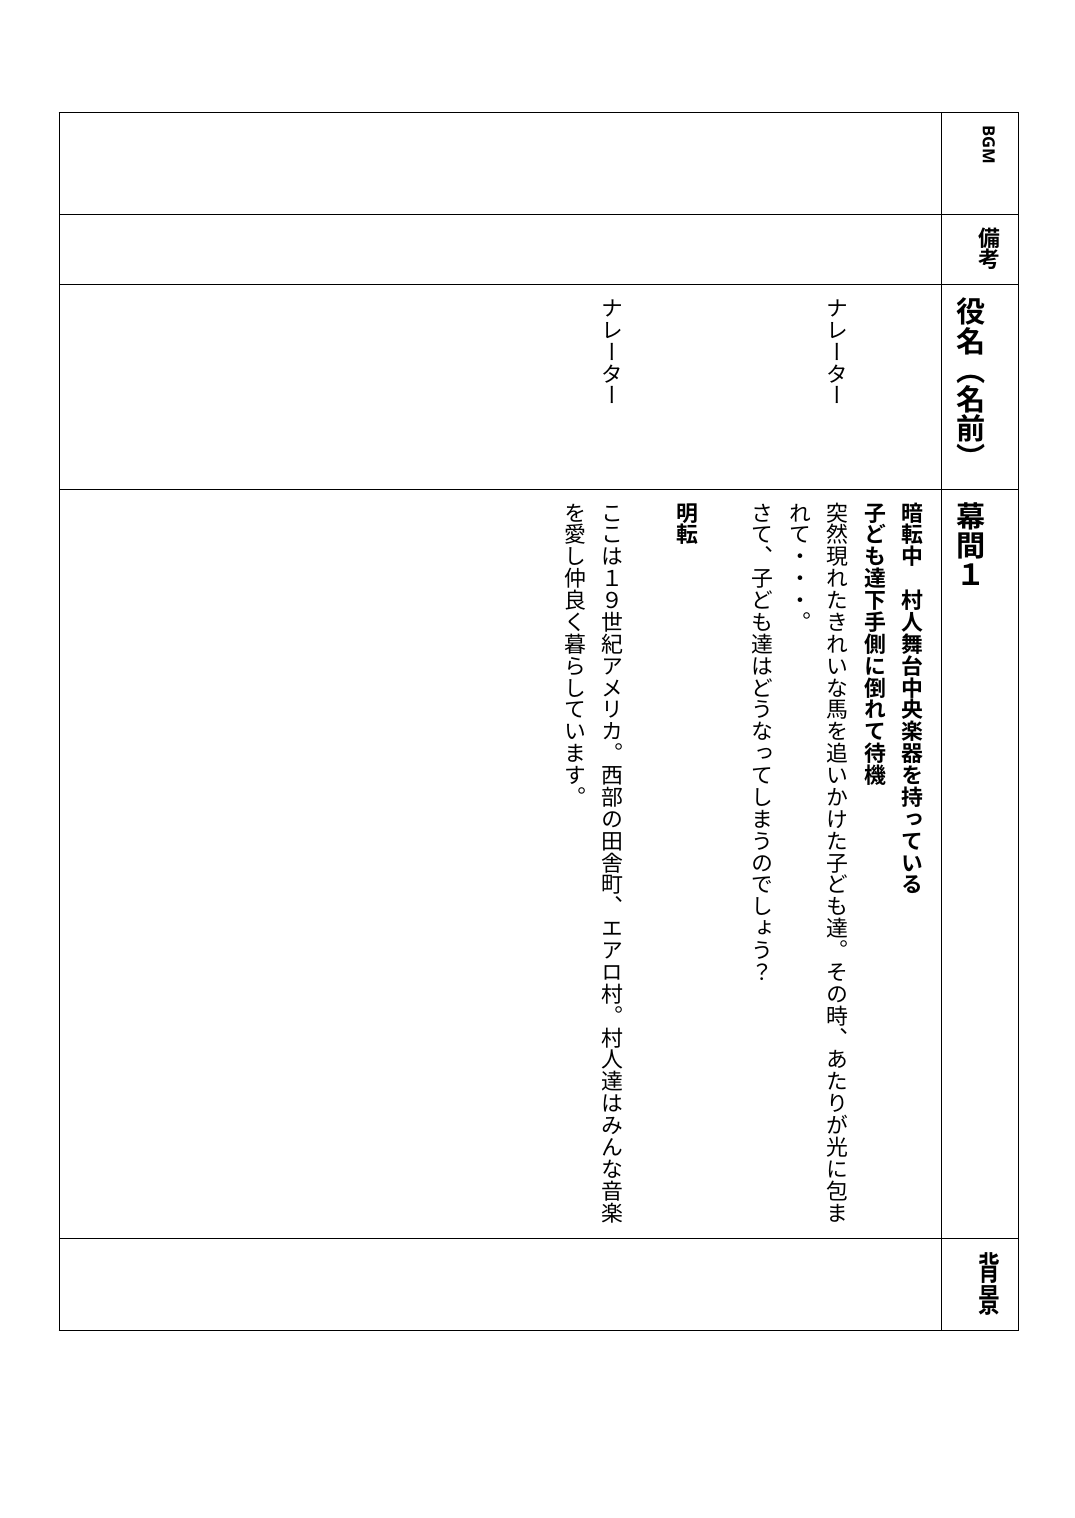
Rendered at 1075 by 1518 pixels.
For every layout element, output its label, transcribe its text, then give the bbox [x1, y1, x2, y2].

table_cell [60, 1239, 941, 1330]
table_cell 幕間１ [942, 490, 1018, 1238]
table_cell BGM [942, 113, 1018, 214]
table_cell 備考 [942, 215, 1018, 284]
table_cell [60, 113, 941, 214]
table_cell 暗転中 村人舞台中央楽器を持っている 子ども達下手側に倒れて待機 突然現れたきれいな馬を追いかけた子ども達。その時、あたりが光に包まれて・・・。 さて、子ども達はどうなってしまうのでしょう？ 明転 ここは１９世紀アメリカ。西部の田舎町、エアロ村。村人達はみんな音楽を愛し仲良く暮らしています。 [60, 490, 941, 1238]
table_cell 背景 [942, 1239, 1018, 1330]
table_cell 役名（名前） [942, 285, 1018, 489]
table_cell ナレーター ナレーター [60, 285, 941, 489]
table_cell [60, 215, 941, 284]
